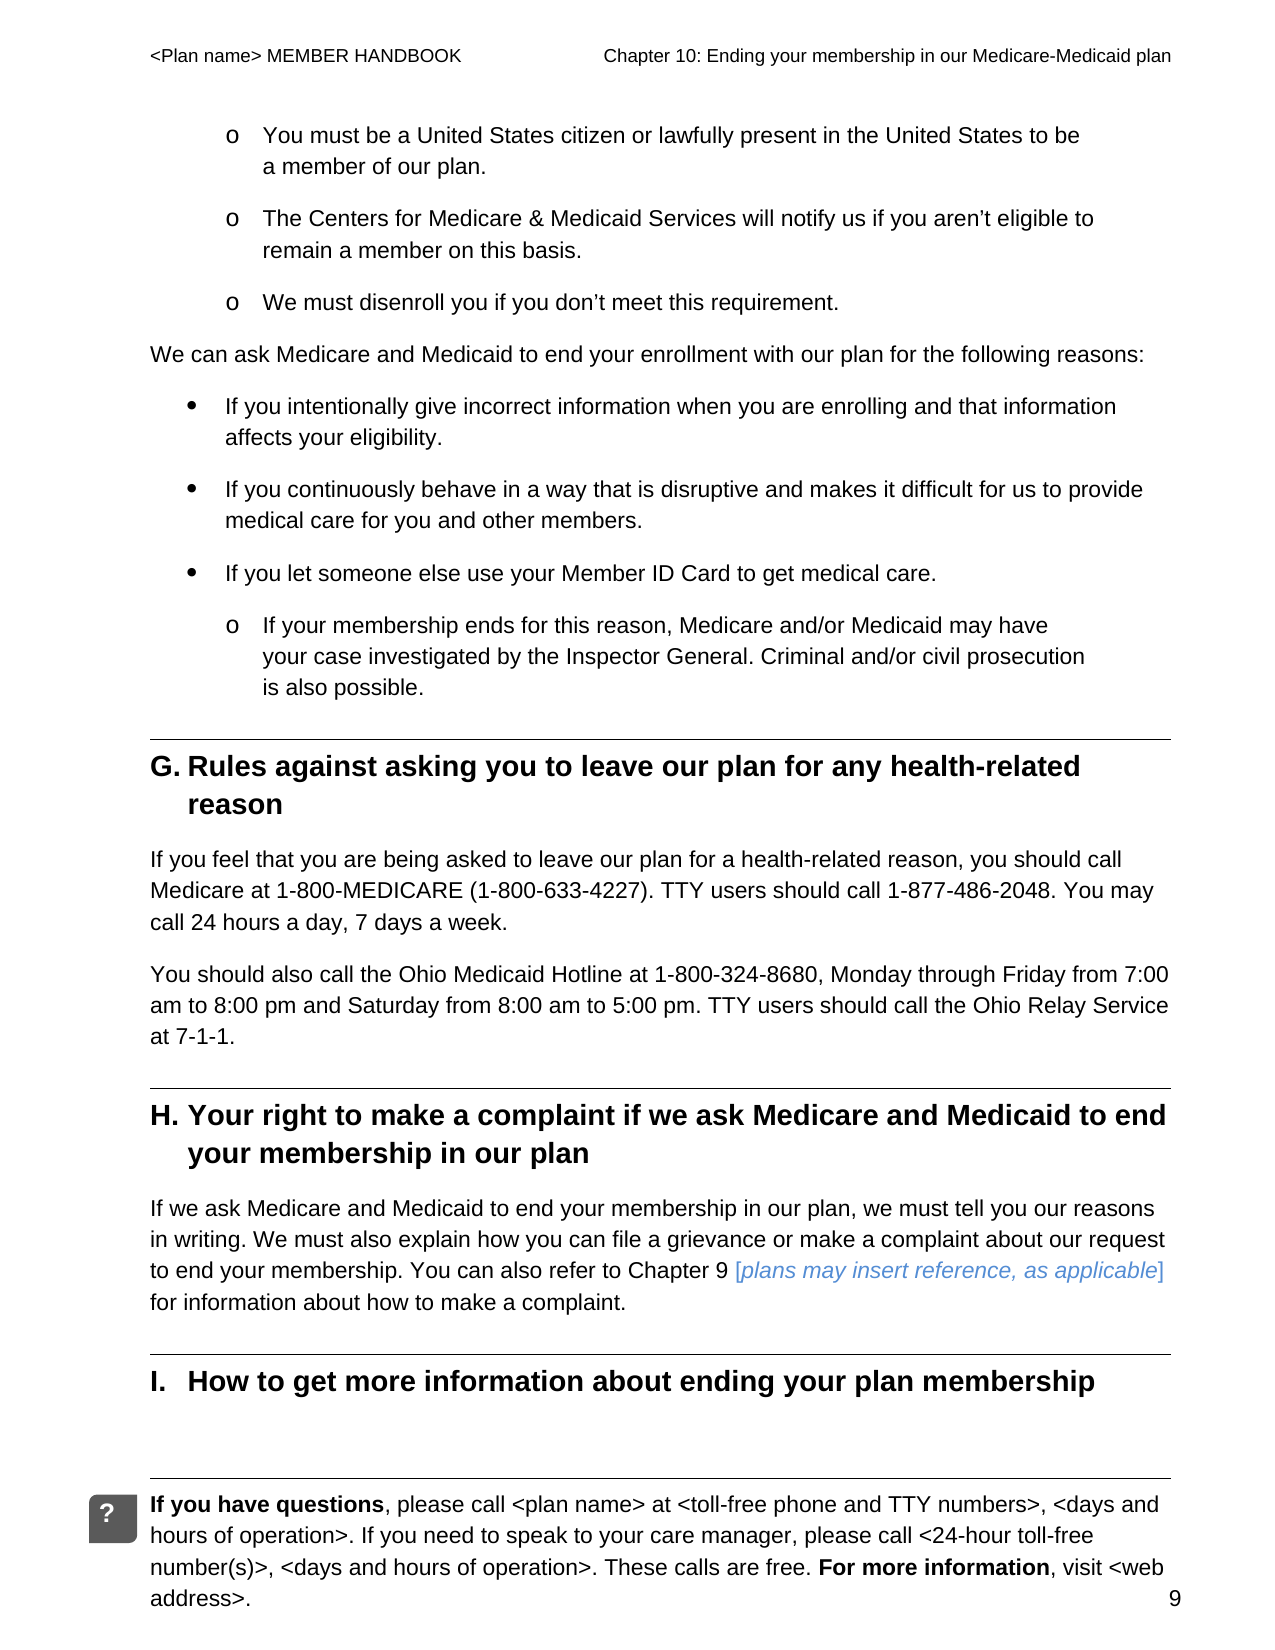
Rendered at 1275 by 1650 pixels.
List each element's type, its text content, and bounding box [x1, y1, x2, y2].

subtitle How to get more information about ending your plan membership [150, 1355, 1171, 1399]
list If your membership ends for this reason, Medicare and/or Medicaid may have your case investigated by the Inspector General. Criminal and/or civil prosecution is also possible. [225, 608, 1096, 702]
text If we ask Medicare and Medicaid to end your membership in our plan, we must tell you our reasons in writing. We must also explain how you can file a grievance or make a complaint about our request to end your membership. You can also refer to Chapter 9 [plans may insert reference, as applicable] for information about how to make a complaint. [150, 1191, 1171, 1316]
list We must disenroll you if you don’t meet this requirement. [225, 285, 1096, 316]
subtitle Rules against asking you to leave our plan for any health-related reason [150, 740, 1171, 822]
text If you feel that you are being asked to leave our plan for a health-related reason, you should call Medicare at 1-800-MEDICARE (1-800-633-4227). TTY users should call 1-877-486-2048. You may call 24 hours a day, 7 days a week. [150, 842, 1171, 936]
list If you continuously behave in a way that is disruptive and makes it difficult for us to provide medical care for you and other members. [187, 473, 1171, 535]
text You should also call the Ohio Medicaid Hotline at 1-800-324-8680, Monday through Friday from 7:00 am to 8:00 pm and Saturday from 8:00 am to 5:00 pm. TTY users should call the Ohio Relay Service at 7-1-1. [150, 957, 1171, 1051]
subtitle Your right to make a complaint if we ask Medicare and Medicaid to end your membership in our plan [150, 1089, 1171, 1171]
list If you intentionally give incorrect information when you are enrolling and that information affects your eligibility. [187, 389, 1171, 452]
list If you let someone else use your Member ID Card to get medical care. [187, 556, 1171, 587]
list The Centers for Medicare & Medicaid Services will notify us if you aren’t eligible to remain a member on this basis. [225, 202, 1096, 264]
text We can ask Medicare and Medicaid to end your enrollment with our plan for the following reasons: [150, 337, 1171, 368]
list You must be a United States citizen or lawfully present in the United States to be a member of our plan. [225, 118, 1096, 181]
